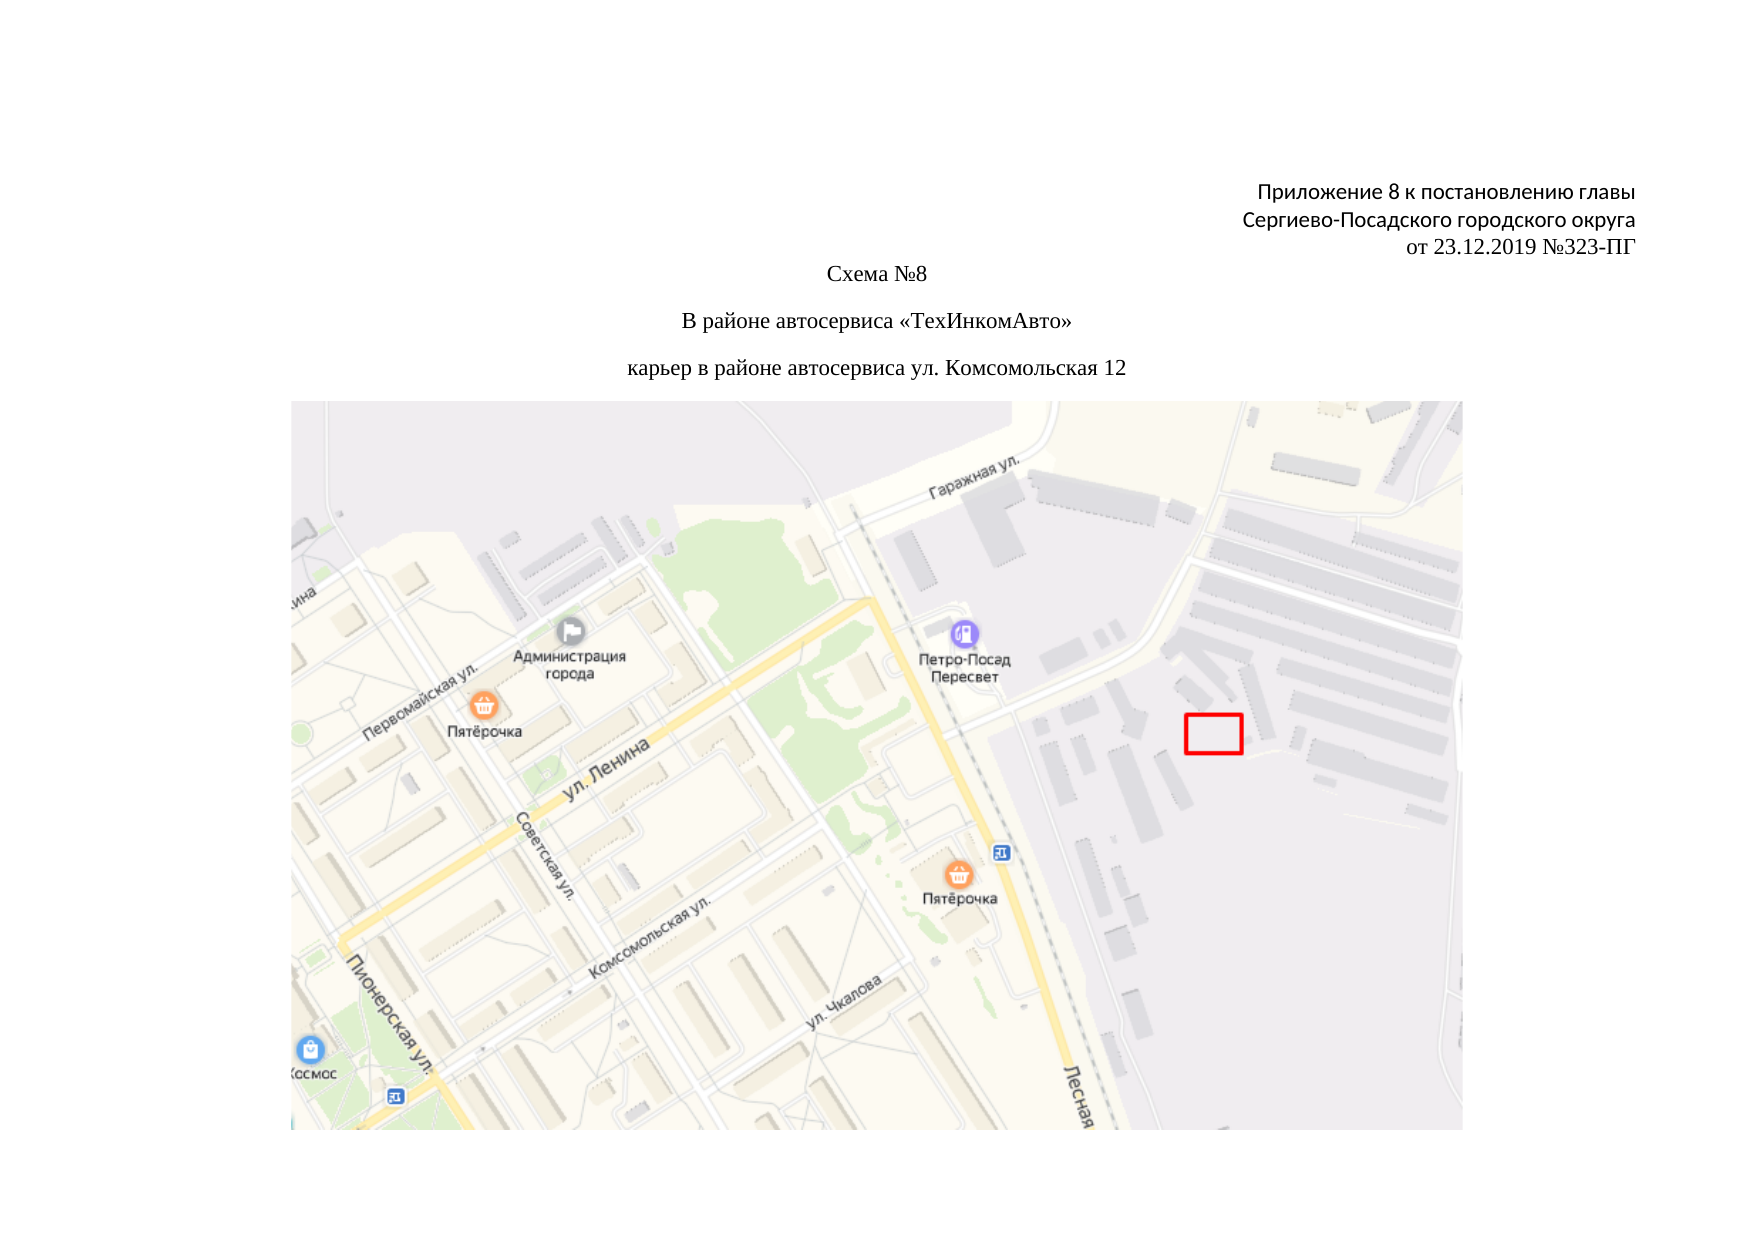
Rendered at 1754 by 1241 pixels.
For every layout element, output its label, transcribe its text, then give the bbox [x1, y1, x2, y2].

text от 23.12.2019 №323-ПГ [118, 233, 1636, 259]
text Сергиево-Посадского городского округа [118, 205, 1636, 233]
picture [291, 401, 1463, 1130]
text Приложение 8 к постановлению главы [118, 177, 1636, 205]
text В районе автосервиса «ТехИнкомАвто» [118, 307, 1636, 333]
text карьер в районе автосервиса ул. Комсомольская 12 [118, 354, 1636, 380]
text Схема №8 [118, 259, 1636, 286]
